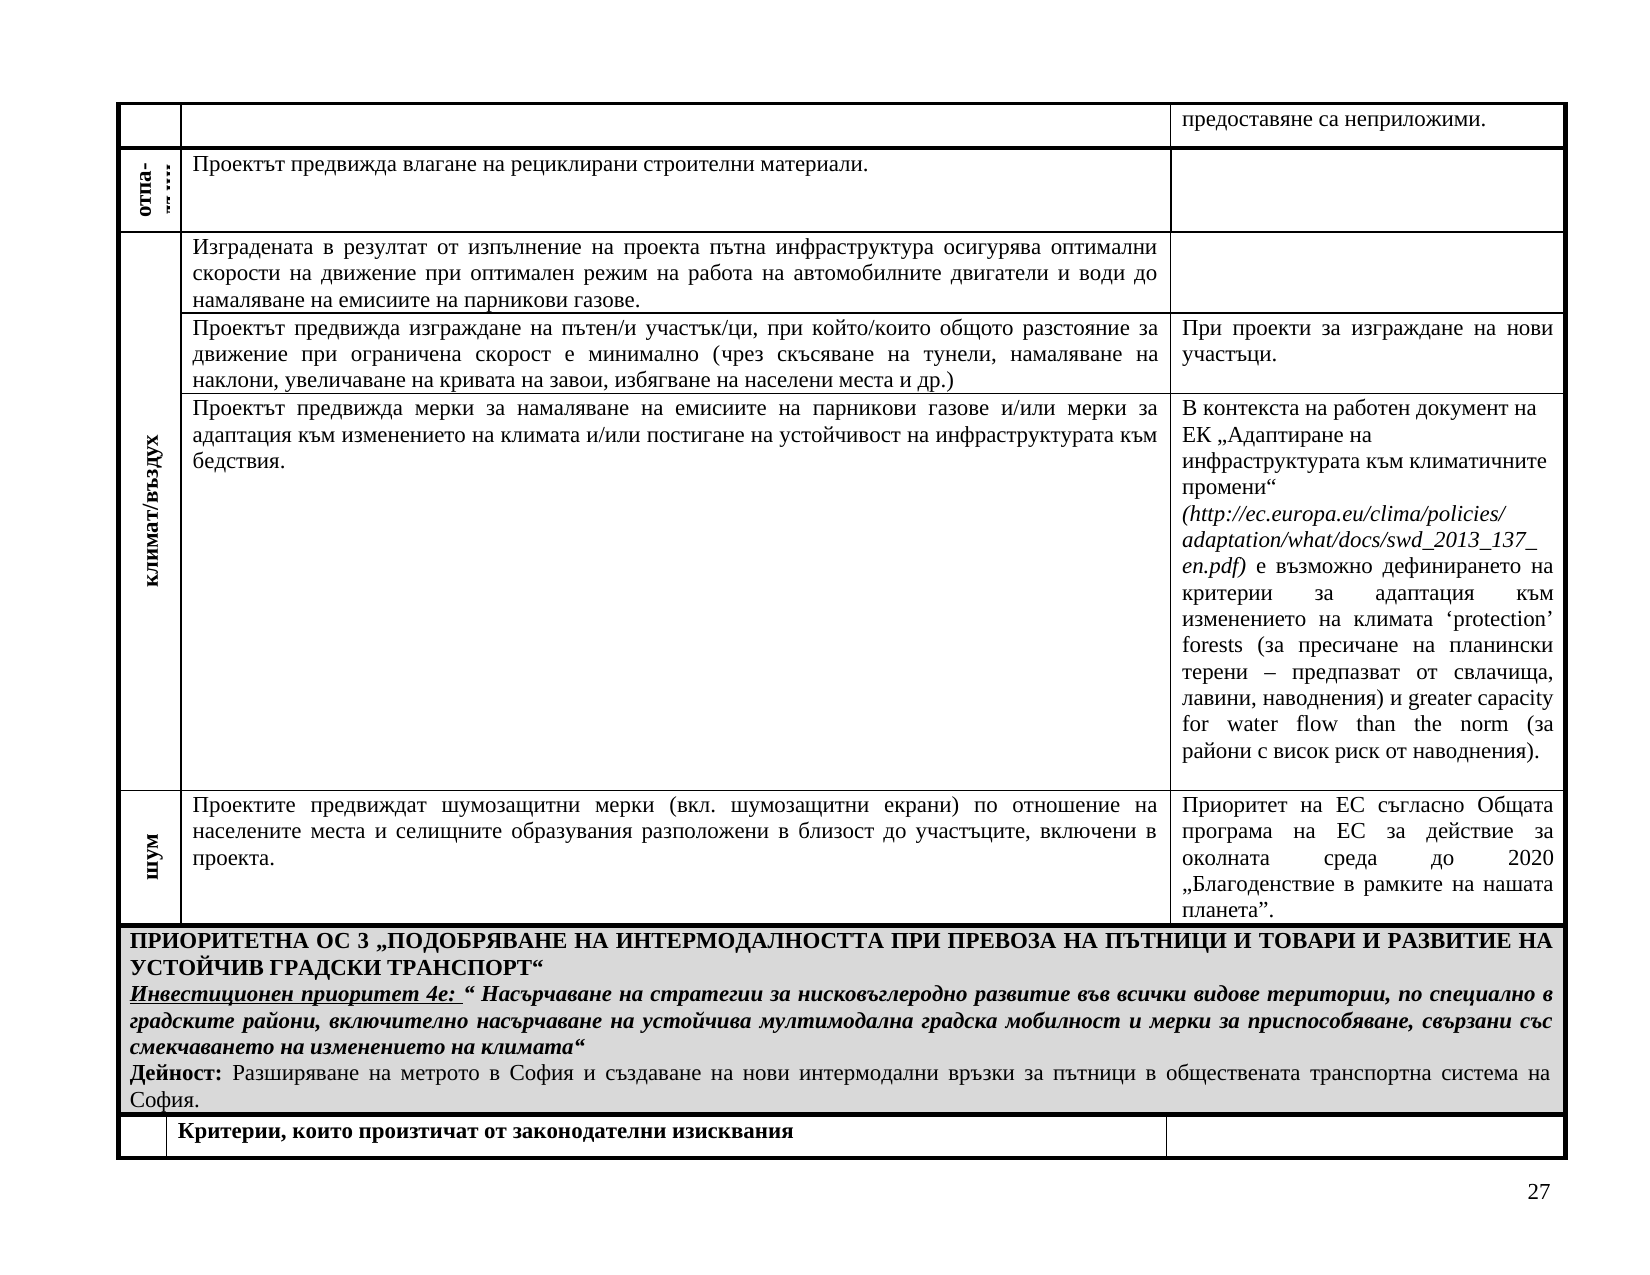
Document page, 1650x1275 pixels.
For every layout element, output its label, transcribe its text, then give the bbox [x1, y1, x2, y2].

table_cell Критерии, които произтичат от законодателни изисквания [167, 1117, 1166, 1156]
table_cell [1171, 233, 1563, 312]
table_cell [1167, 1117, 1563, 1156]
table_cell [182, 105, 1170, 146]
table_cell Проектът предвижда изграждане на пътен/и участък/ци, при който/които общото разстояние за движение при ограничена скорост е минимално (чрез скъсяване на тунели, намаляване на наклони, увеличаване на кривата на завои, избягване на населени места и др.) [182, 314, 1170, 393]
table_cell В контекста на работен документ на ЕК „Адаптиране на инфраструктурата към климатичните промени“ (http://ec.europa.eu/clima/policies/ adaptation/what/docs/swd_2013_137_ en.pdf) е възможно дефинирането на критерии за адаптация към изменението на климата ‘protection’ forests (за пресичане на планински терени – предпазват от свлачища, лавини, наводнения) и greater capacity for water flow than the norm (за райони с висок риск от наводнения). [1171, 394, 1563, 789]
table_cell Проектите предвиждат шумозащитни мерки (вкл. шумозащитни екрани) по отношение на населените места и селищните образувания разположени в близост до участъците, включени в проекта. [182, 791, 1170, 923]
table_cell [121, 105, 180, 146]
table_cell отпа-дъци [121, 150, 180, 231]
table_cell Проектът предвижда влагане на рециклирани строителни материали. [182, 150, 1170, 231]
table_cell [1172, 150, 1563, 231]
table_cell При проекти за изграждане на нови участъци. [1171, 314, 1563, 393]
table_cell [1171, 105, 1563, 146]
table_cell Приоритет на ЕС съгласно Общата програма на ЕС за действие за околната среда до 2020 „Благоденствие в рамките на нашата планета”. [1171, 791, 1563, 923]
table_cell шум [121, 791, 180, 923]
table_cell ПРИОРИТЕТНА ОС 3 „ПОДОБРЯВАНЕ НА ИНТЕРМОДАЛНОСТТА ПРИ ПРЕВОЗА НА ПЪТНИЦИ И ТОВАРИ И РАЗВИТИЕ НА УСТОЙЧИВ ГРАДСКИ ТРАНСПОРТ“ Инвестиционен приоритет 4е: “ Насърчаване на стратегии за нисковъглеродно развитие във всички видове територии, по специално в градските райони, включително насърчаване на устойчива мултимодална градска мобилност и мерки за приспособяване, свързани със смекчаването на изменението на климата“ Дейност: Разширяване на метрото в София и създаване на нови интермодални връзки за пътници в обществената транспортна система на София. [121, 928, 1563, 1112]
table_cell Изградената в резултат от изпълнение на проекта пътна инфраструктура осигурява оптимални скорости на движение при оптимален режим на работа на автомобилните двигатели и води до намаляване на емисиите на парникови газове. [182, 233, 1170, 312]
table_cell [121, 1117, 166, 1156]
table_cell Проектът предвижда мерки за намаляване на емисиите на парникови газове и/или мерки за адаптация към изменението на климата и/или постигане на устойчивост на инфраструктурата към бедствия. [182, 394, 1170, 789]
table_cell климат/въздух [121, 233, 180, 789]
